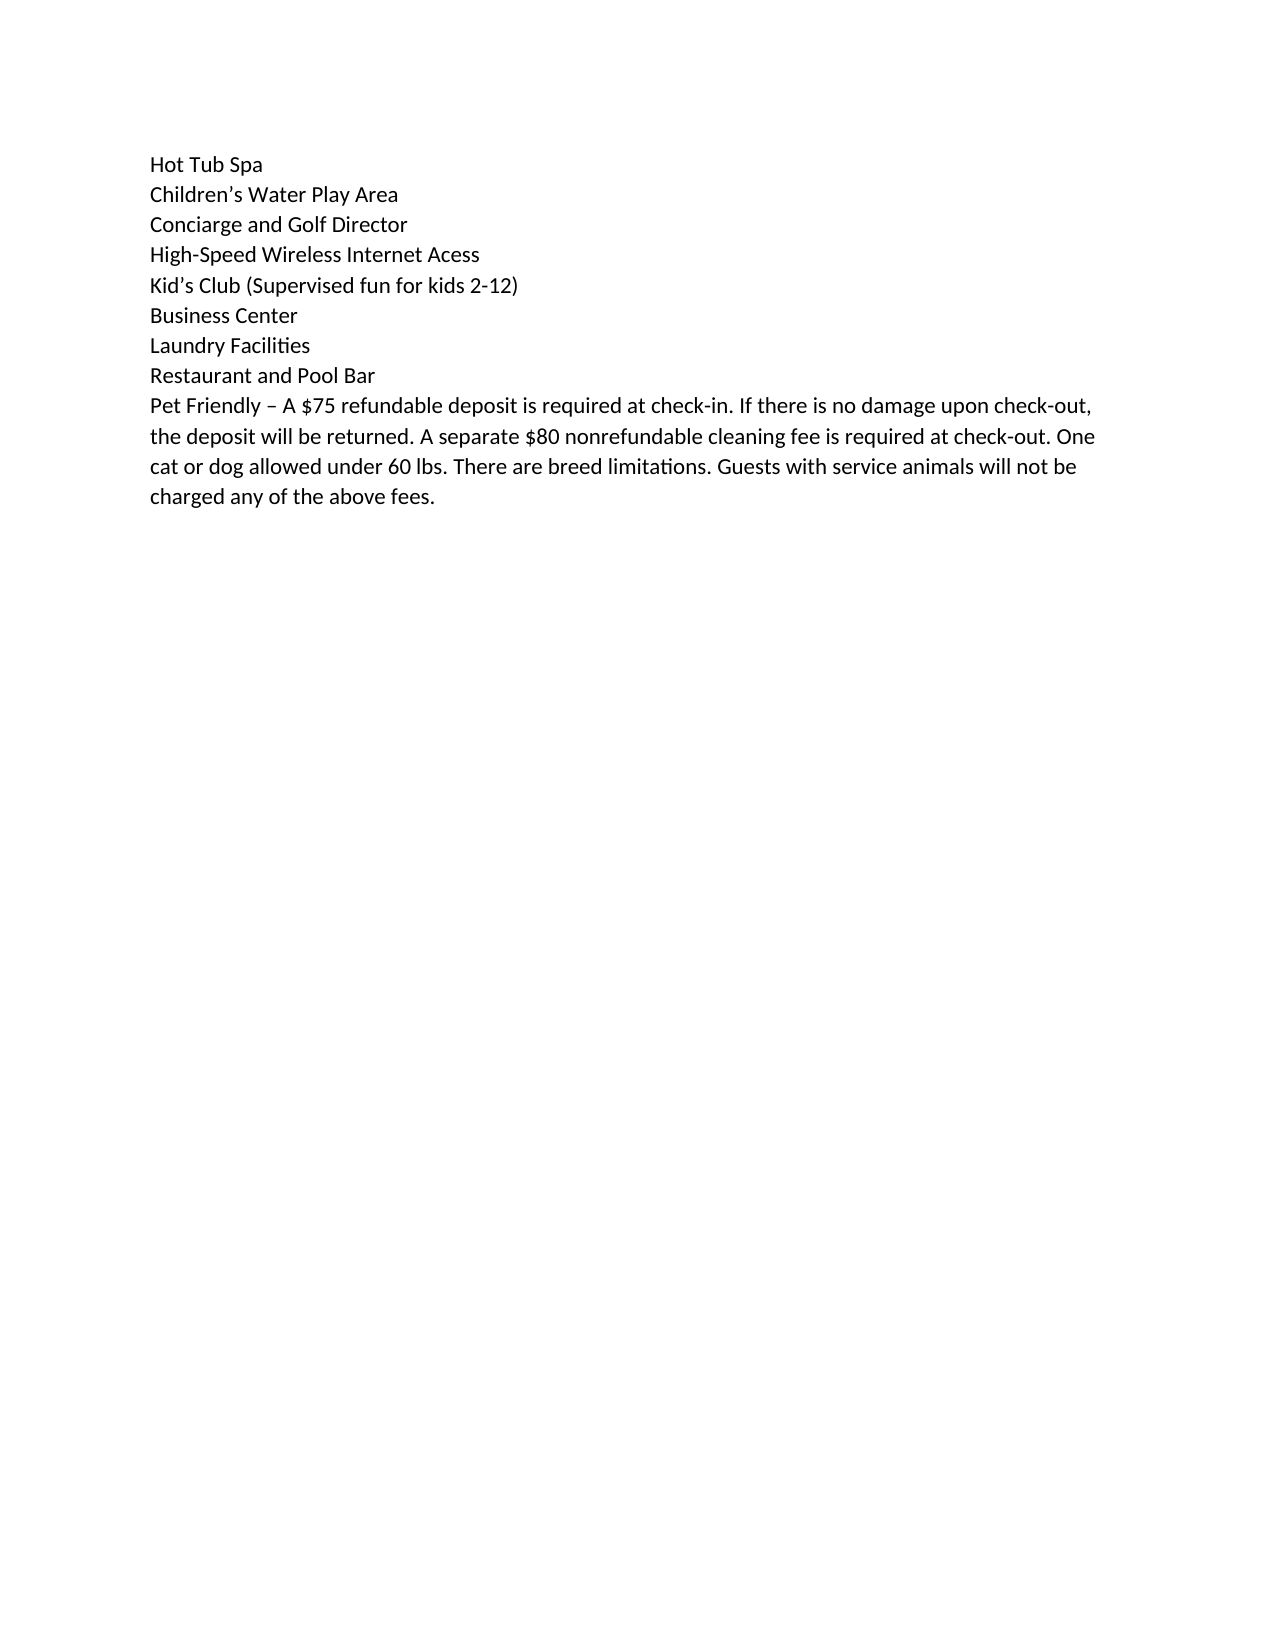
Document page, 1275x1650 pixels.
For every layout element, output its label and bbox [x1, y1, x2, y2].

text [150, 150, 1125, 510]
